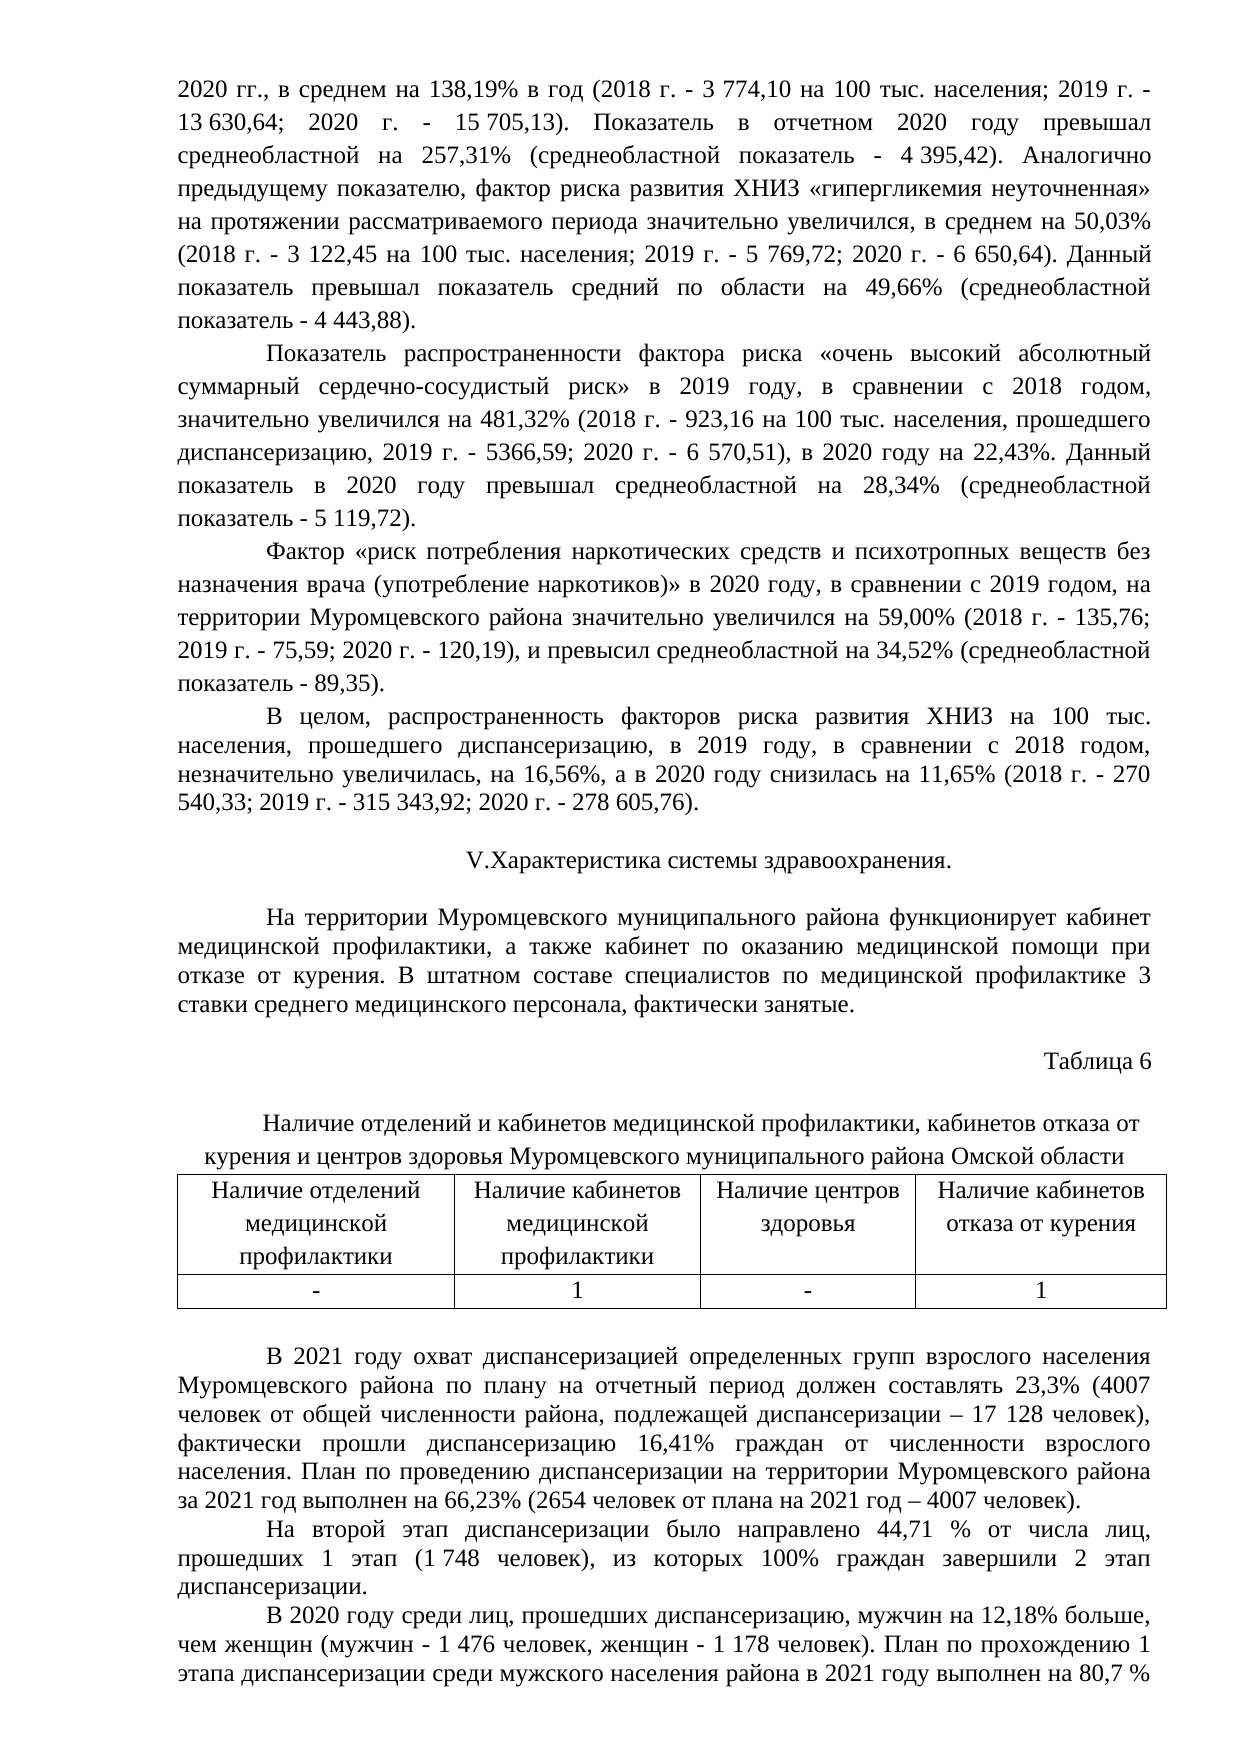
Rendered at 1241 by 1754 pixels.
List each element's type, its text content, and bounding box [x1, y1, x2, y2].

text В целом, распространенность факторов риска развития ХНИЗ на 100 тыс. населения, прошедшего диспансеризацию, в 2019 году, в сравнении с 2018 годом, незначительно увеличилась, на 16,56%, а в 2020 году снизилась на 11,65% (2018 г. - 270 540,33; 2019 г. - 315 343,92; 2020 г. - 278 605,76). [177, 701, 1152, 816]
table_header Наличие отделений медицинской профилактики [178, 1175, 454, 1274]
text В 2021 году охват диспансеризацией определенных групп взрослого населения Муромцевского района по плану на отчетный период должен составлять 23,3% (4007 человек от общей численности района, подлежащей диспансеризации – 17 128 человек), фактически прошли диспансеризацию 16,41% граждан от численности взрослого населения. План по проведению диспансеризации на территории Муромцевского района за 2021 год выполнен на 66,23% (2654 человек от плана на 2021 год – 4007 человек). [177, 1341, 1152, 1514]
table_cell - [178, 1275, 454, 1307]
text На второй этап диспансеризации было направлено 44,71 % от числа лиц, прошедших 1 этап (1 748 человек), из которых 100% граждан завершили 2 этап диспансеризации. [177, 1514, 1152, 1600]
table_cell 1 [455, 1275, 700, 1307]
text V.Характеристика системы здравоохранения. [177, 845, 1152, 874]
table_header Наличие кабинетов медицинской профилактики [455, 1175, 700, 1274]
text На территории Муромцевского муниципального района функционирует кабинет медицинской профилактики, а также кабинет по оказанию медицинской помощи при отказе от курения. В штатном составе специалистов по медицинской профилактике 3 ставки среднего медицинского персонала, фактически занятые. [177, 902, 1152, 1017]
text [177, 1600, 1152, 1686]
table_header Наличие кабинетов отказа от курения [916, 1175, 1166, 1274]
text Таблица 6 [177, 1046, 1152, 1075]
text Показатель распространенности фактора риска «очень высокий абсолютный суммарный сердечно-сосудистый риск» в 2019 году, в сравнении с 2018 годом, значительно увеличился на 481,32% (2018 г. - 923,16 на 100 тыс. населения, прошедшего диспансеризацию, 2019 г. - 5366,59; 2020 г. - 6 570,51), в 2020 году на 22,43%. Данный показатель в 2020 году превышал среднеобластной на 28,34% (среднеобластной показатель - 5 119,72). [177, 338, 1152, 532]
table_cell 1 [916, 1275, 1166, 1307]
table_header Наличие центров здоровья [701, 1175, 915, 1274]
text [177, 74, 1152, 334]
table_cell - [701, 1275, 915, 1307]
text Наличие отделений и кабинетов медицинской профилактики, кабинетов отказа от курения и центров здоровья Муромцевского муниципального района Омской области [177, 1108, 1152, 1170]
text Фактор «риск потребления наркотических средств и психотропных веществ без назначения врача (употребление наркотиков)» в 2020 году, в сравнении с 2019 годом, на территории Муромцевского района значительно увеличился на 59,00% (2018 г. - 135,76; 2019 г. - 75,59; 2020 г. - 120,19), и превысил среднеобластной на 34,52% (среднеобластной показатель - 89,35). [177, 536, 1152, 697]
